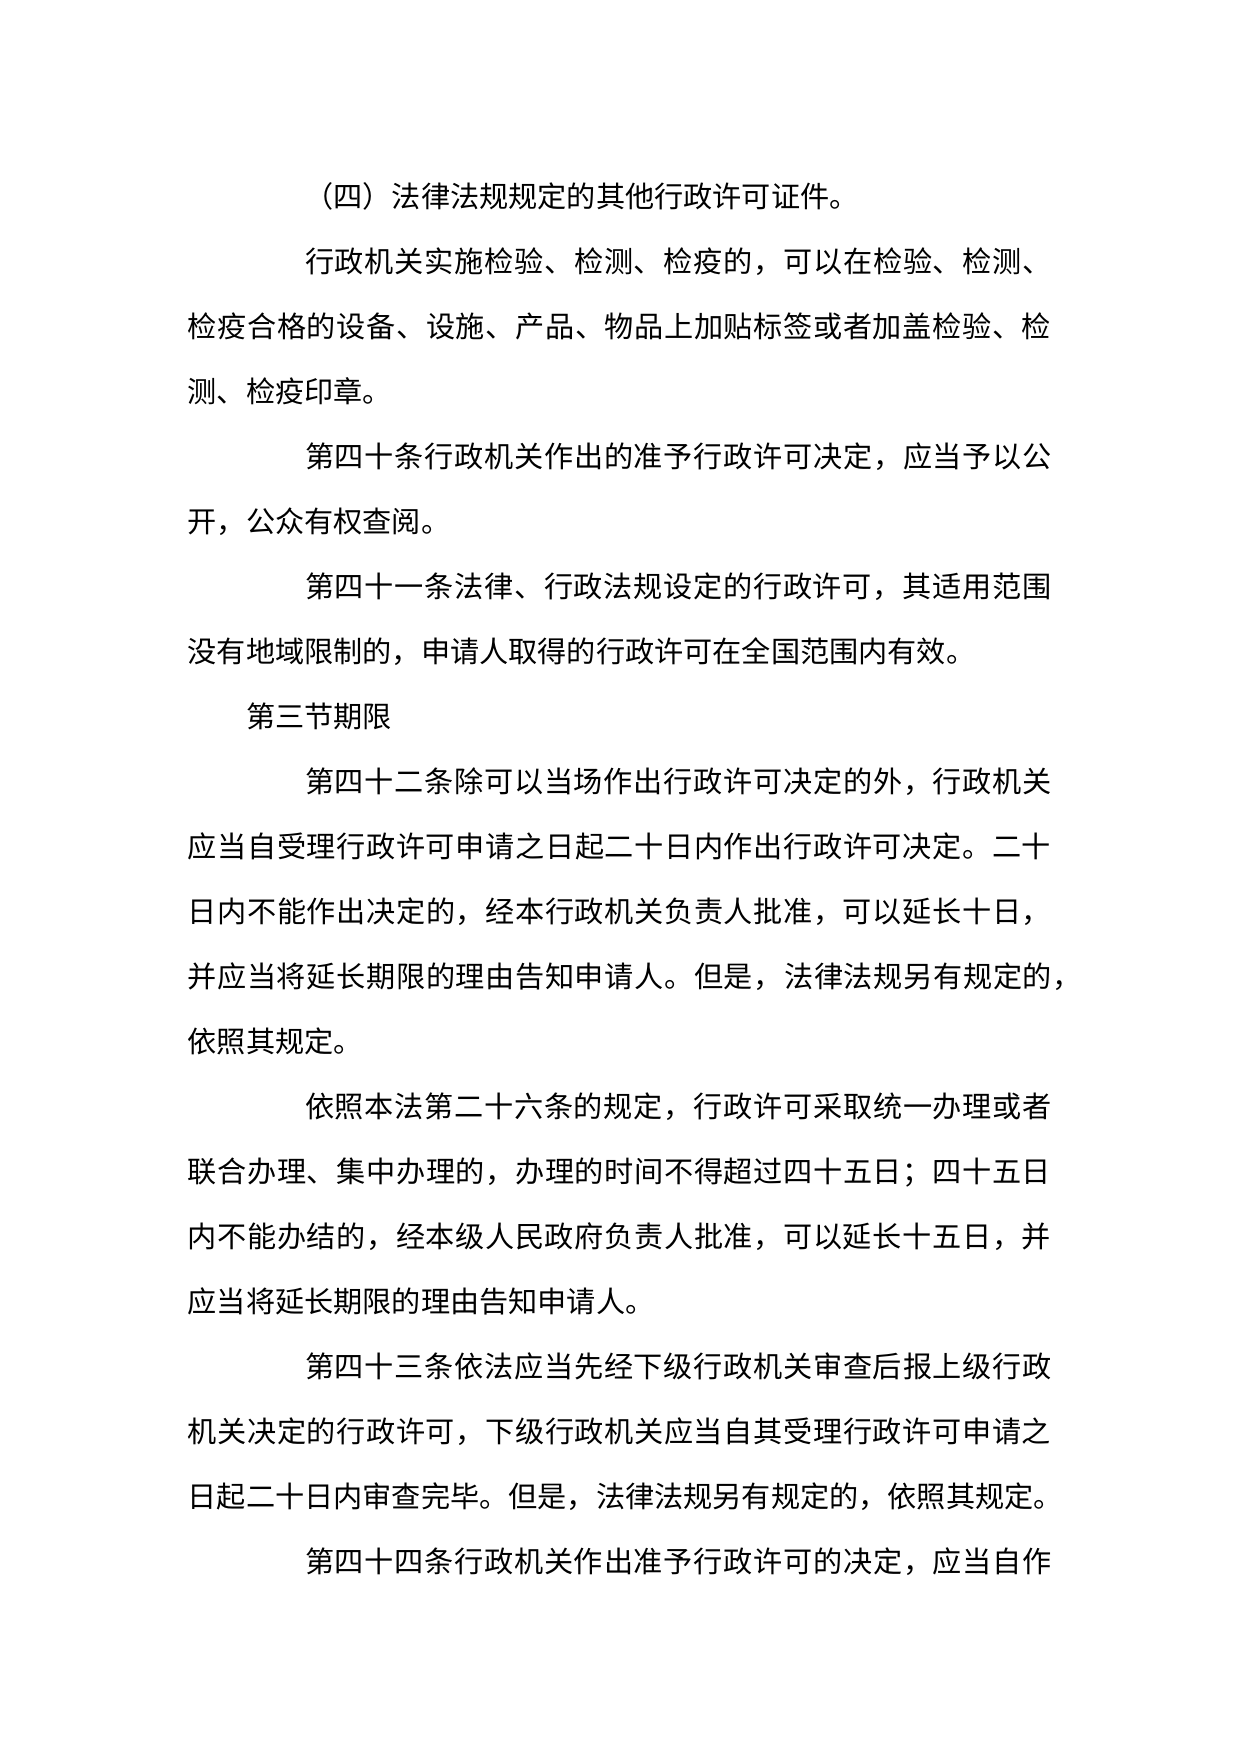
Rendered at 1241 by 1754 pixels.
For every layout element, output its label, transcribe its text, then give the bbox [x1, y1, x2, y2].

text 第三节期限 [187, 682, 1053, 747]
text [187, 1527, 1053, 1592]
text （四）法律法规规定的其他行政许可证件。 [187, 162, 1053, 227]
text 依照本法第二十六条的规定，行政许可采取统一办理或者联合办理、集中办理的，办理的时间不得超过四十五日；四十五日内不能办结的，经本级人民政府负责人批准，可以延长十五日，并应当将延长期限的理由告知申请人。 [187, 1072, 1053, 1332]
text 第四十条行政机关作出的准予行政许可决定，应当予以公开，公众有权查阅。 [187, 422, 1053, 552]
text 行政机关实施检验、检测、检疫的，可以在检验、检测、检疫合格的设备、设施、产品、物品上加贴标签或者加盖检验、检测、检疫印章。 [187, 227, 1053, 422]
text 第四十一条法律、行政法规设定的行政许可，其适用范围没有地域限制的，申请人取得的行政许可在全国范围内有效。 [187, 552, 1053, 682]
text 第四十三条依法应当先经下级行政机关审查后报上级行政机关决定的行政许可，下级行政机关应当自其受理行政许可申请之日起二十日内审查完毕。但是，法律法规另有规定的，依照其规定。 [187, 1332, 1053, 1527]
text 第四十二条除可以当场作出行政许可决定的外，行政机关应当自受理行政许可申请之日起二十日内作出行政许可决定。二十日内不能作出决定的，经本行政机关负责人批准，可以延长十日，并应当将延长期限的理由告知申请人。但是，法律法规另有规定的，依照其规定。 [187, 747, 1053, 1072]
